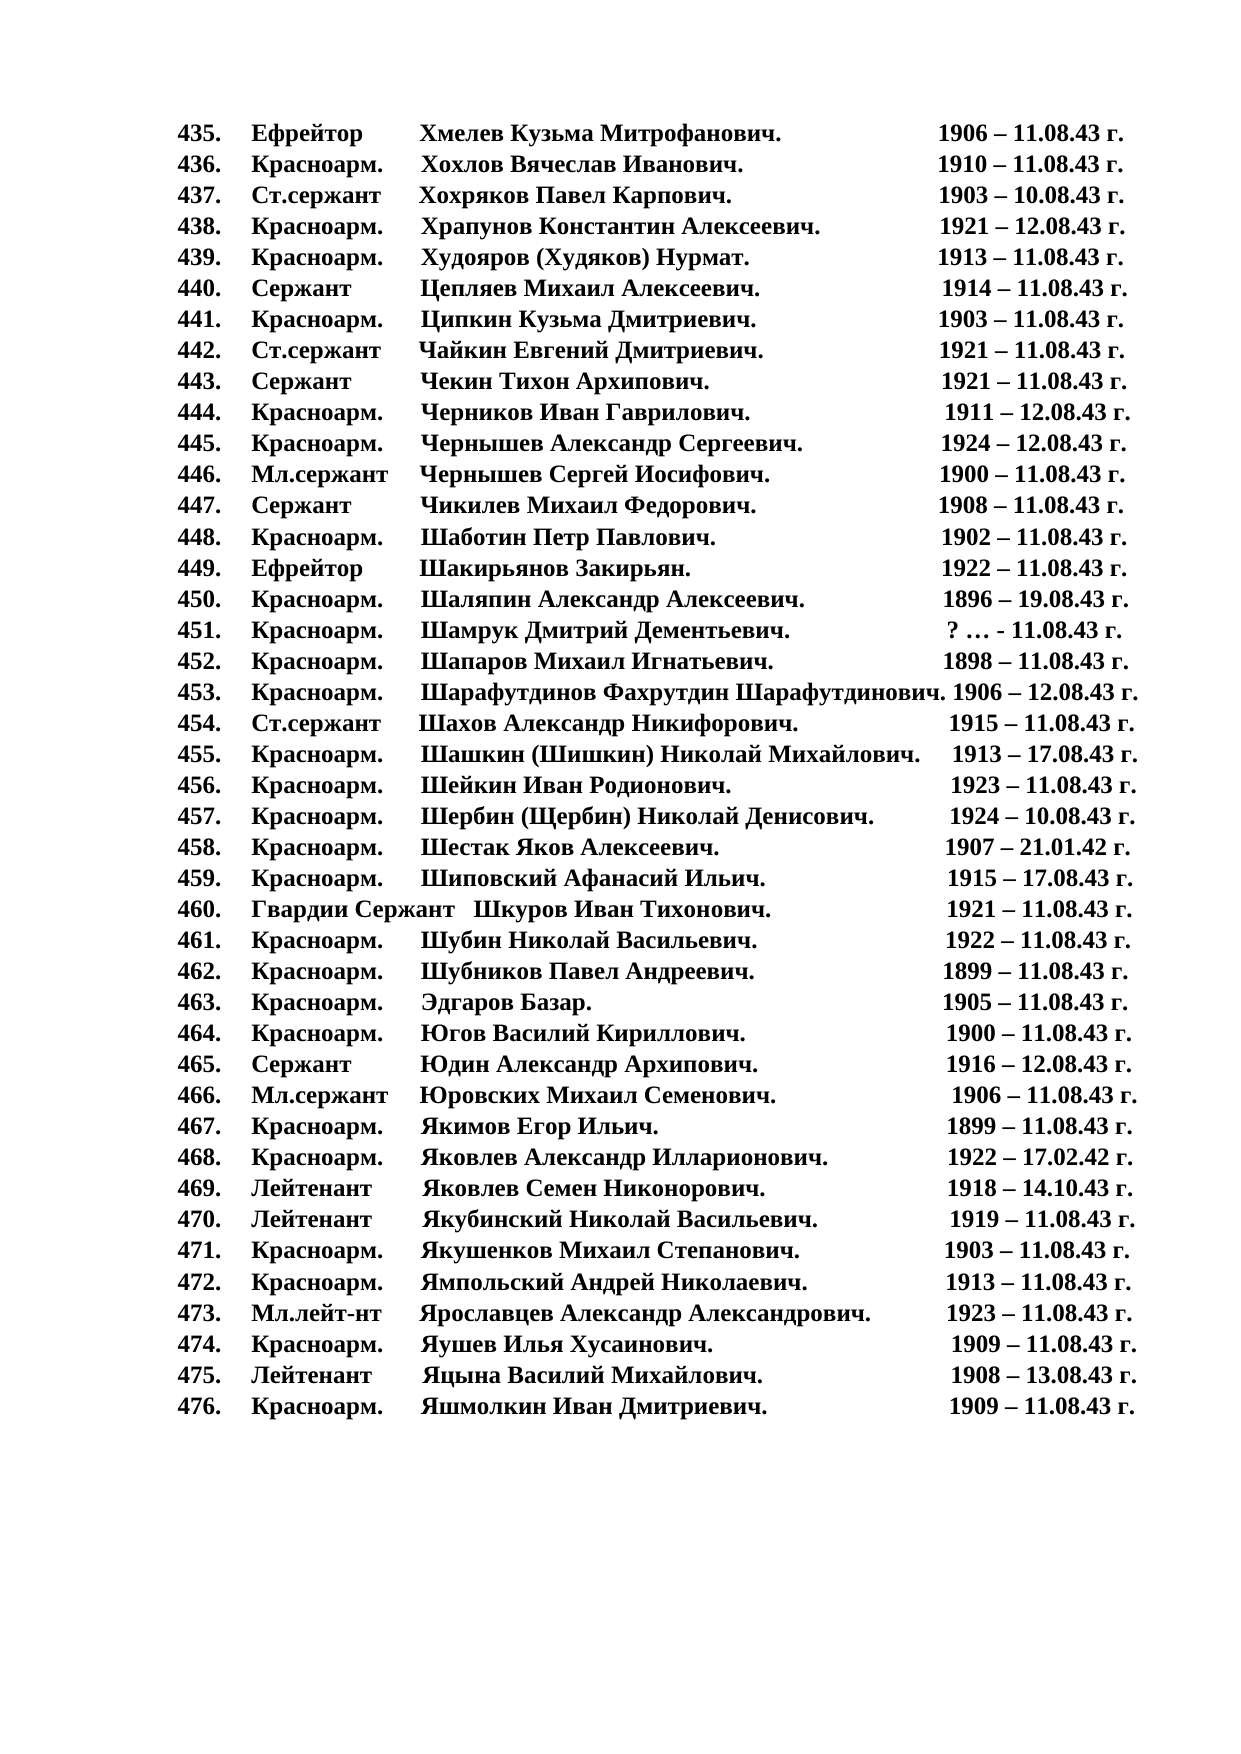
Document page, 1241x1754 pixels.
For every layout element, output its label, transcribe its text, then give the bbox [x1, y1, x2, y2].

list Красноарм. Хохлов Вячеслав Иванович. 1910 – 11.08.43 г. [177, 149, 1152, 178]
list Мл.лейт-нт Ярославцев Александр Александрович. 1923 – 11.08.43 г. [177, 1298, 1152, 1326]
list Сержант Чекин Тихон Архипович. 1921 – 11.08.43 г. [177, 366, 1152, 395]
list Красноарм. Шапаров Михаил Игнатьевич. 1898 – 11.08.43 г. [177, 646, 1152, 674]
list Лейтенант Яковлев Семен Никонорович. 1918 – 14.10.43 г. [177, 1173, 1152, 1202]
list Мл.сержант Чернышев Сергей Иосифович. 1900 – 11.08.43 г. [177, 459, 1152, 488]
list Сержант Юдин Александр Архипович. 1916 – 12.08.43 г. [177, 1049, 1152, 1078]
list Сержант Чикилев Михаил Федорович. 1908 – 11.08.43 г. [177, 491, 1152, 519]
list Красноарм. Якимов Егор Ильич. 1899 – 11.08.43 г. [177, 1111, 1152, 1140]
list Гвардии Сержант Шкуров Иван Тихонович. 1921 – 11.08.43 г. [177, 894, 1152, 923]
list Красноарм. Черников Иван Гаврилович. 1911 – 12.08.43 г. [177, 397, 1152, 426]
list Красноарм. Якушенков Михаил Степанович. 1903 – 11.08.43 г. [177, 1236, 1152, 1264]
list Красноарм. Шашкин (Шишкин) Николай Михайлович. 1913 – 17.08.43 г. [177, 739, 1152, 768]
list Красноарм. Шаляпин Александр Алексеевич. 1896 – 19.08.43 г. [177, 584, 1152, 612]
list Красноарм. Шубин Николай Васильевич. 1922 – 11.08.43 г. [177, 925, 1152, 954]
list Красноарм. Шаботин Петр Павлович. 1902 – 11.08.43 г. [177, 522, 1152, 550]
list Сержант Цепляев Михаил Алексеевич. 1914 – 11.08.43 г. [177, 273, 1152, 302]
list Красноарм. Худояров (Худяков) Нурмат. 1913 – 11.08.43 г. [177, 242, 1152, 271]
list Красноарм. Шубников Павел Андреевич. 1899 – 11.08.43 г. [177, 956, 1152, 985]
list Красноарм. Шарафутдинов Фахрутдин Шарафутдинович. 1906 – 12.08.43 г. [177, 677, 1152, 706]
list Красноарм. Шейкин Иван Родионович. 1923 – 11.08.43 г. [177, 770, 1152, 799]
list Красноарм. Шербин (Щербин) Николай Денисович. 1924 – 10.08.43 г. [177, 801, 1152, 830]
list Красноарм. Яушев Илья Хусаинович. 1909 – 11.08.43 г. [177, 1329, 1152, 1357]
list Красноарм. Шестак Яков Алексеевич. 1907 – 21.01.42 г. [177, 832, 1152, 861]
list Красноарм. Эдгаров Базар. 1905 – 11.08.43 г. [177, 987, 1152, 1016]
list Красноарм. Храпунов Константин Алексеевич. 1921 – 12.08.43 г. [177, 211, 1152, 240]
list Ст.сержант Чайкин Евгений Дмитриевич. 1921 – 11.08.43 г. [177, 335, 1152, 364]
list Красноарм. Яковлев Александр Илларионович. 1922 – 17.02.42 г. [177, 1142, 1152, 1171]
list Ст.сержант Хохряков Павел Карпович. 1903 – 10.08.43 г. [177, 180, 1152, 209]
list Ефрейтор Хмелев Кузьма Митрофанович. 1906 – 11.08.43 г. [177, 118, 1152, 147]
list Мл.сержант Юровских Михаил Семенович. 1906 – 11.08.43 г. [177, 1080, 1152, 1109]
list Лейтенант Якубинский Николай Васильевич. 1919 – 11.08.43 г. [177, 1204, 1152, 1233]
list Красноарм. Шиповский Афанасий Ильич. 1915 – 17.08.43 г. [177, 863, 1152, 892]
list Красноарм. Яшмолкин Иван Дмитриевич. 1909 – 11.08.43 г. [177, 1391, 1152, 1419]
list Лейтенант Яцына Василий Михайлович. 1908 – 13.08.43 г. [177, 1360, 1152, 1388]
list Красноарм. Шамрук Дмитрий Дементьевич. ? … - 11.08.43 г. [177, 615, 1152, 643]
list Красноарм. Чернышев Александр Сергеевич. 1924 – 12.08.43 г. [177, 428, 1152, 457]
list Ст.сержант Шахов Александр Никифорович. 1915 – 11.08.43 г. [177, 708, 1152, 737]
list Ефрейтор Шакирьянов Закирьян. 1922 – 11.08.43 г. [177, 553, 1152, 581]
list Красноарм. Ямпольский Андрей Николаевич. 1913 – 11.08.43 г. [177, 1267, 1152, 1295]
list Красноарм. Югов Василий Кириллович. 1900 – 11.08.43 г. [177, 1018, 1152, 1047]
list Красноарм. Ципкин Кузьма Дмитриевич. 1903 – 11.08.43 г. [177, 304, 1152, 333]
